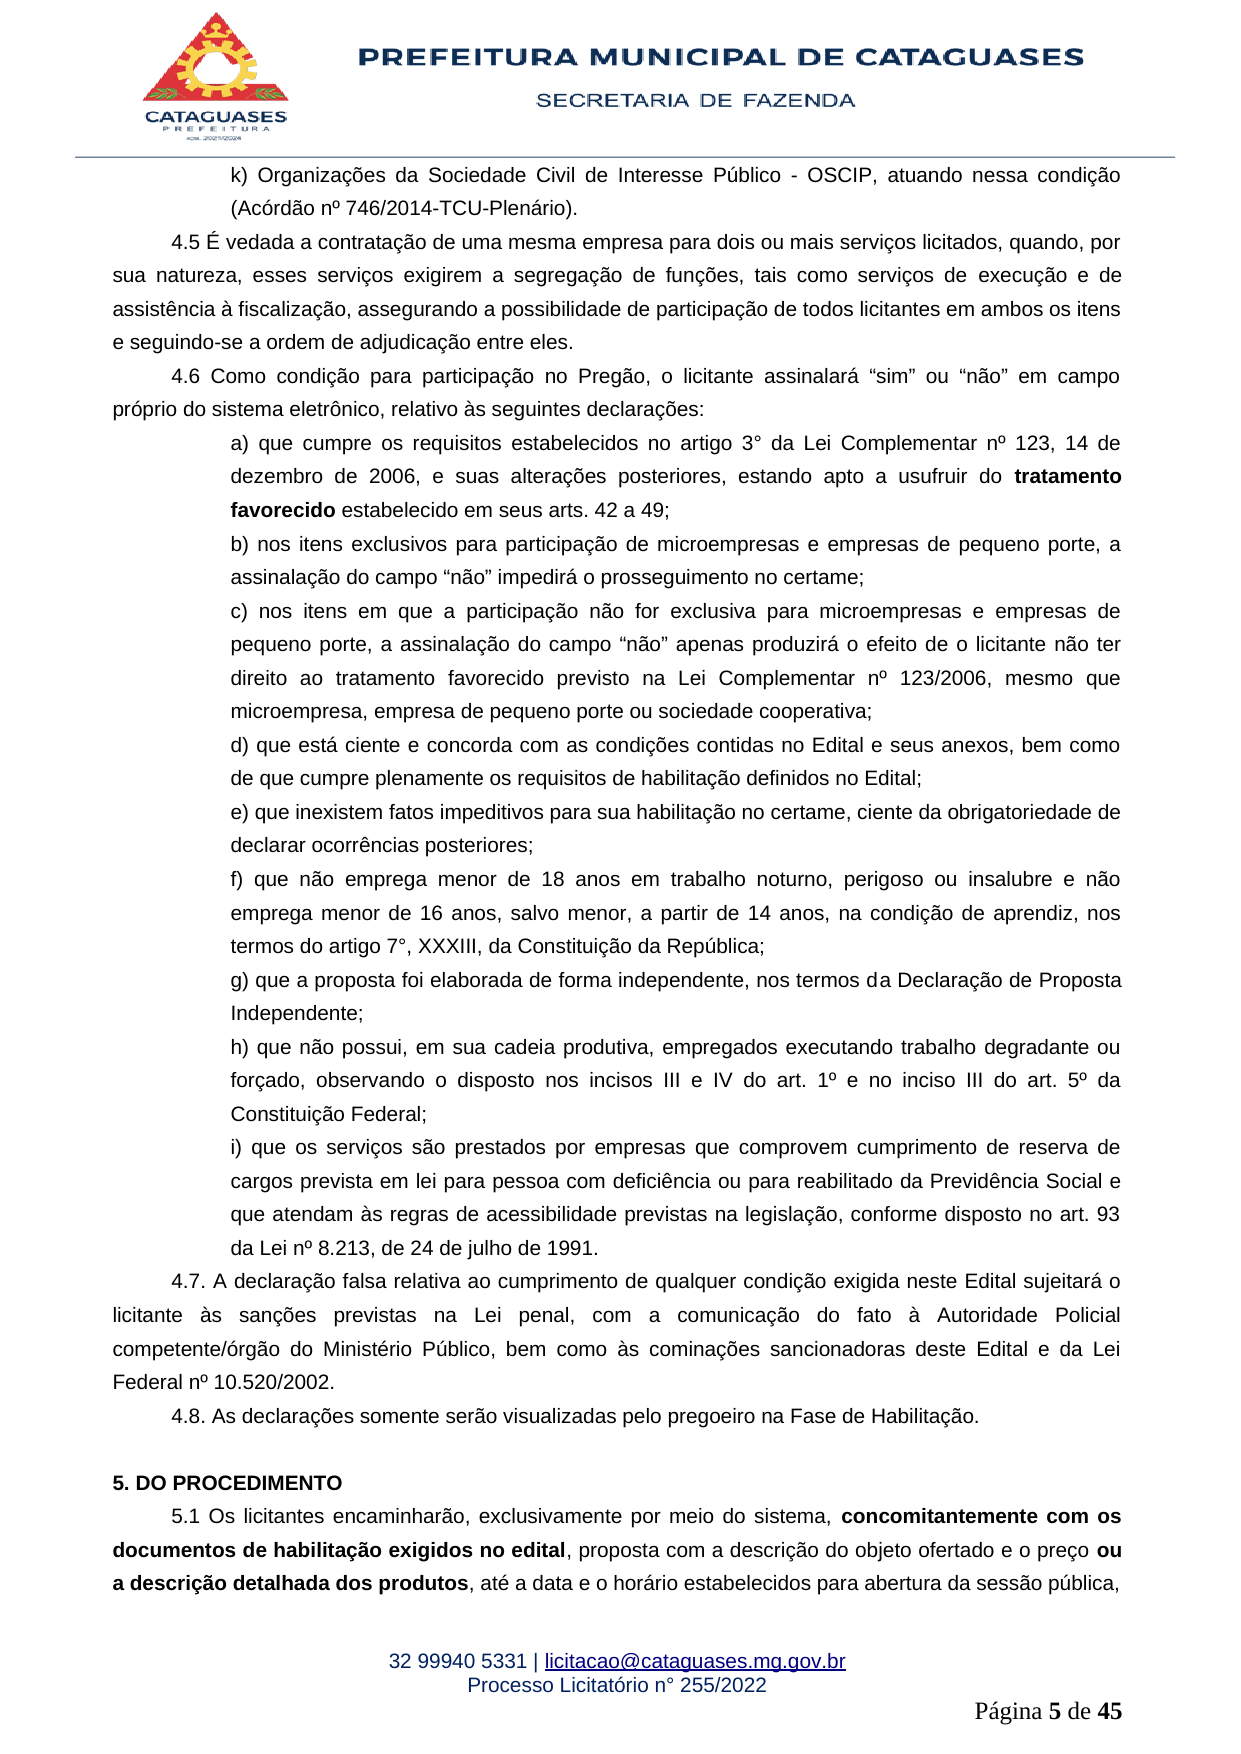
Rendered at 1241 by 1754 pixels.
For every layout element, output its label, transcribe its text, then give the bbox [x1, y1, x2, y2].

list f) que não emprega menor de 18 anos em trabalho noturno, perigoso ou insalubre e não emprega menor de 16 anos, salvo menor, a partir de 14 anos, na condição de aprendiz, nos termos do artigo 7°, XXXIII, da Constituição da República; [230, 867, 1122, 958]
text 4.7. A declaração falsa relativa ao cumprimento de qualquer condição exigida neste Edital sujeitará o licitante às sanções previstas na Lei penal, com a comunicação do fato à Autoridade Policial competente/órgão do Ministério Público, bem como às cominações sancionadoras deste Edital e da Lei Federal nº 10.520/2002. [112, 1269, 1122, 1394]
list k) Organizações da Sociedade Civil de Interesse Público - OSCIP, atuando nessa condição (Acórdão nº 746/2014-TCU-Plenário). [230, 162, 1122, 220]
list i) que os serviços são prestados por empresas que comprovem cumprimento de reserva de cargos prevista em lei para pessoa com deficiência ou para reabilitado da Previdência Social e que atendam às regras de acessibilidade previstas na legislação, conforme disposto no art. 93 da Lei nº 8.213, de 24 de julho de 1991. [230, 1135, 1122, 1260]
text 4.5 É vedada a contratação de uma mesma empresa para dois ou mais serviços licitados, quando, por sua natureza, esses serviços exigirem a segregação de funções, tais como serviços de execução e de assistência à fiscalização, assegurando a possibilidade de participação de todos licitantes em ambos os itens e seguindo-se a ordem de adjudicação entre eles. [112, 229, 1122, 354]
text 4.6 Como condição para participação no Pregão, o licitante assinalará “sim” ou “não” em campo próprio do sistema eletrônico, relativo às seguintes declarações: [112, 364, 1122, 421]
list e) que inexistem fatos impeditivos para sua habilitação no certame, ciente da obrigatoriedade de declarar ocorrências posteriores; [230, 800, 1122, 857]
text 4.8. As declarações somente serão visualizadas pelo pregoeiro na Fase de Habilitação. [112, 1403, 1122, 1427]
picture [75, 0, 1175, 185]
list c) nos itens em que a participação não for exclusiva para microempresas e empresas de pequeno porte, a assinalação do campo “não” apenas produzirá o efeito de o licitante não ter direito ao tratamento favorecido previsto na Lei Complementar nº 123/2006, mesmo que microempresa, empresa de pequeno porte ou sociedade cooperativa; [230, 598, 1122, 723]
list g) que a proposta foi elaborada de forma independente, nos termos da Declaração de Proposta Independente; [230, 967, 1122, 1025]
list a) que cumpre os requisitos estabelecidos no artigo 3° da Lei Complementar nº 123, 14 de dezembro de 2006, e suas alterações posteriores, estando apto a usufruir do tratamento favorecido estabelecido em seus arts. 42 a 49; [230, 431, 1122, 522]
list d) que está ciente e concorda com as condições contidas no Edital e seus anexos, bem como de que cumpre plenamente os requisitos de habilitação definidos no Edital; [230, 733, 1122, 790]
list h) que não possui, em sua cadeia produtiva, empregados executando trabalho degradante ou forçado, observando o disposto nos incisos III e IV do art. 1º e no inciso III do art. 5º da Constituição Federal; [230, 1034, 1122, 1126]
list b) nos itens exclusivos para participação de microempresas e empresas de pequeno porte, a assinalação do campo “não” impedirá o prosseguimento no certame; [230, 531, 1122, 589]
text 5. DO PROCEDIMENTO [112, 1471, 1122, 1494]
text 5.1 Os licitantes encaminharão, exclusivamente por meio do sistema, concomitantemente com os documentos de habilitação exigidos no edital, proposta com a descrição do objeto ofertado e o preço ou a descrição detalhada dos produtos, até a data e o horário estabelecidos para abertura da sessão pública, [112, 1504, 1122, 1595]
